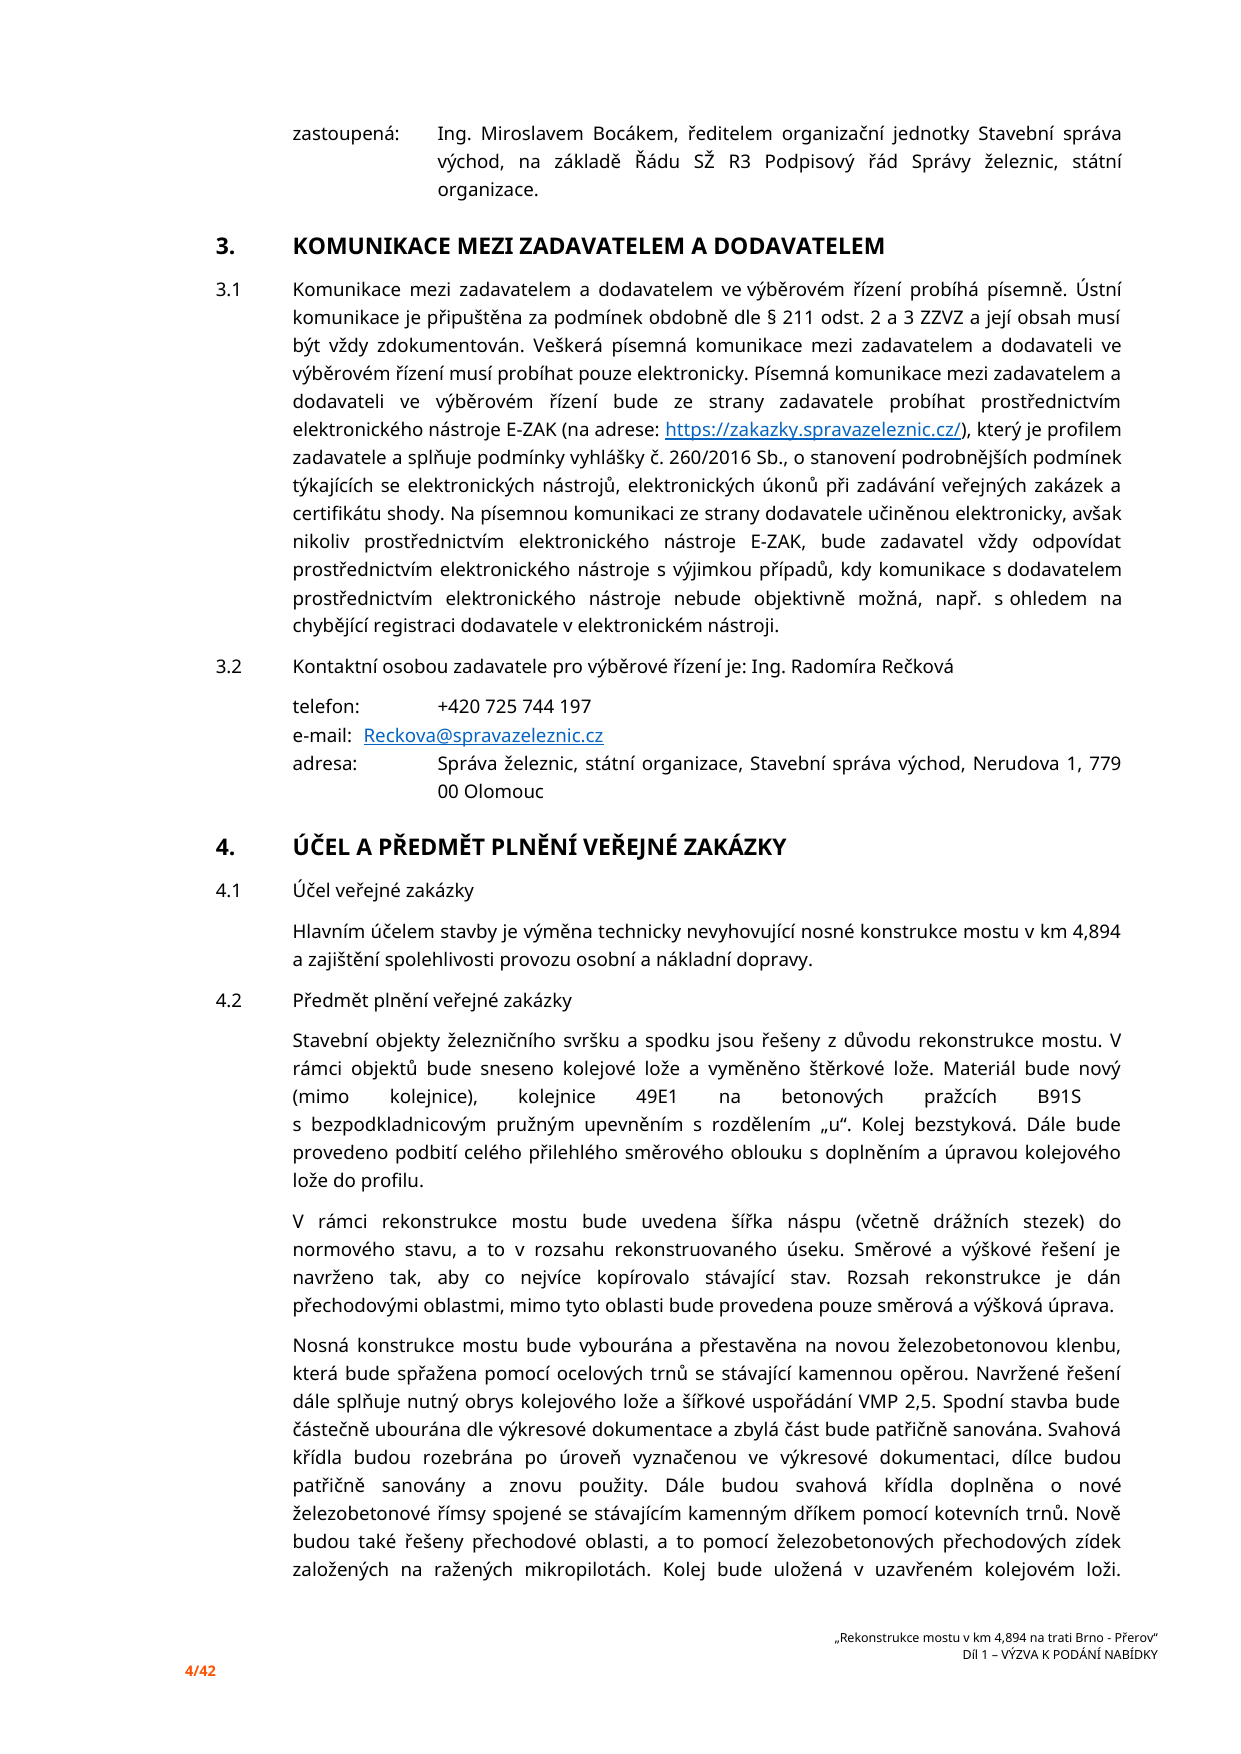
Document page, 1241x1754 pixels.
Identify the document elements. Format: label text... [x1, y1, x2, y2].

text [292, 1333, 1122, 1582]
text Hlavním účelem stavby je výměna technicky nevyhovující nosné konstrukce mostu v km 4,894 a zajištění spolehlivosti provozu osobní a nákladní dopravy. [292, 918, 1122, 972]
list adresa: Správa železnic, státní organizace, Stavební správa východ, Nerudova 1, 779 00 Olomouc [292, 750, 1122, 803]
text Kontaktní osobou zadavatele pro výběrové řízení je: Ing. Radomíra Rečková [216, 653, 1122, 679]
text zastoupená: Ing. Miroslavem Bocákem, ředitelem organizační jednotky Stavební správa východ, na základě Řádu SŽ R3 Podpisový řád Správy železnic, státní organizace. [292, 121, 1122, 202]
text telefon: +420 725 744 197 [292, 694, 1122, 719]
text ÚČEL A PŘEDMĚT PLNĚNÍ VEŘEJNÉ ZAKÁZKY [216, 831, 1122, 862]
list e-mail: Reckova@spravazeleznic.cz [292, 722, 1122, 747]
text V rámci rekonstrukce mostu bude uvedena šířka náspu (včetně drážních stezek) do normového stavu, a to v rozsahu rekonstruovaného úseku. Směrové a výškové řešení je navrženo tak, aby co nejvíce kopírovalo stávající stav. Rozsah rekonstrukce je dán přechodovými oblastmi, mimo tyto oblasti bude provedena pouze směrová a výšková úprava. [292, 1208, 1122, 1318]
text Účel veřejné zakázky [216, 878, 1122, 903]
text KOMUNIKACE MEZI ZADAVATELEM a DODAVATELEM [216, 230, 1122, 261]
text Komunikace mezi zadavatelem a dodavatelem ve výběrovém řízení probíhá písemně. Ústní komunikace je připuštěna za podmínek obdobně dle § 211 odst. 2 a 3 ZZVZ a její obsah musí být vždy zdokumentován. Veškerá písemná komunikace mezi zadavatelem a dodavateli ve výběrovém řízení musí probíhat pouze elektronicky. Písemná komunikace mezi zadavatelem a dodavateli ve výběrovém řízení bude ze strany zadavatele probíhat prostřednictvím elektronického nástroje E-ZAK (na adrese: https://zakazky.spravazeleznic.cz/), který je profilem zadavatele a splňuje podmínky vyhlášky č. 260/2016 Sb., o stanovení podrobnějších podmínek týkajících se elektronických nástrojů, elektronických úkonů při zadávání veřejných zakázek a certifikátu shody. Na písemnou komunikaci ze strany dodavatele učiněnou elektronicky, avšak nikoliv prostřednictvím elektronického nástroje E-ZAK, bude zadavatel vždy odpovídat prostřednictvím elektronického nástroje s výjimkou případů, kdy komunikace s dodavatelem prostřednictvím elektronického nástroje nebude objektivně možná, např. s ohledem na chybějící registraci dodavatele v elektronickém nástroji. [216, 277, 1122, 638]
text Stavební objekty železničního svršku a spodku jsou řešeny z důvodu rekonstrukce mostu. V rámci objektů bude sneseno kolejové lože a vyměněno štěrkové lože. Materiál bude nový (mimo kolejnice), kolejnice 49E1 na betonových pražcích B91S s bezpodkladnicovým pružným upevněním s rozdělením „u“. Kolej bezstyková. Dále bude provedeno podbití celého přilehlého směrového oblouku s doplněním a úpravou kolejového lože do profilu. [292, 1027, 1122, 1193]
text Předmět plnění veřejné zakázky [216, 987, 1122, 1012]
